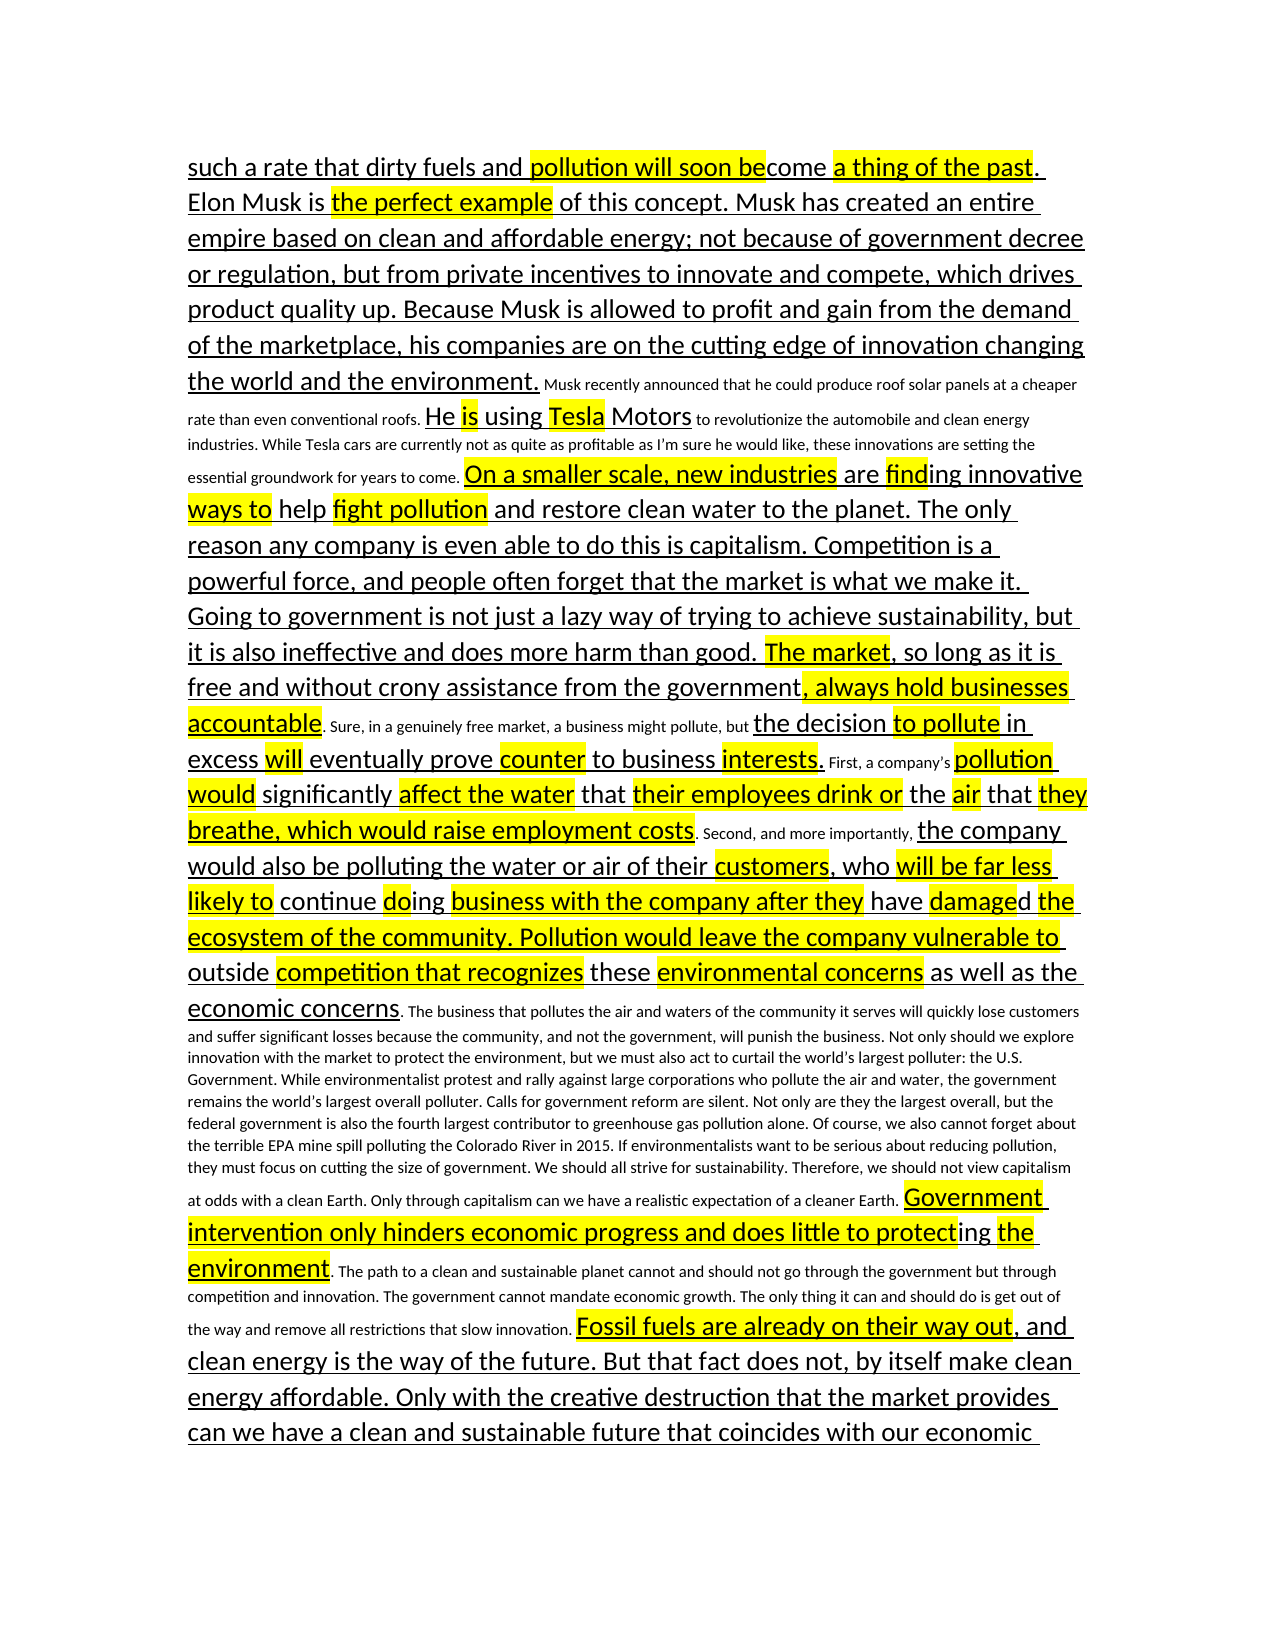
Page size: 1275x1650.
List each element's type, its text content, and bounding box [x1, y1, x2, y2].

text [187, 150, 1087, 806]
